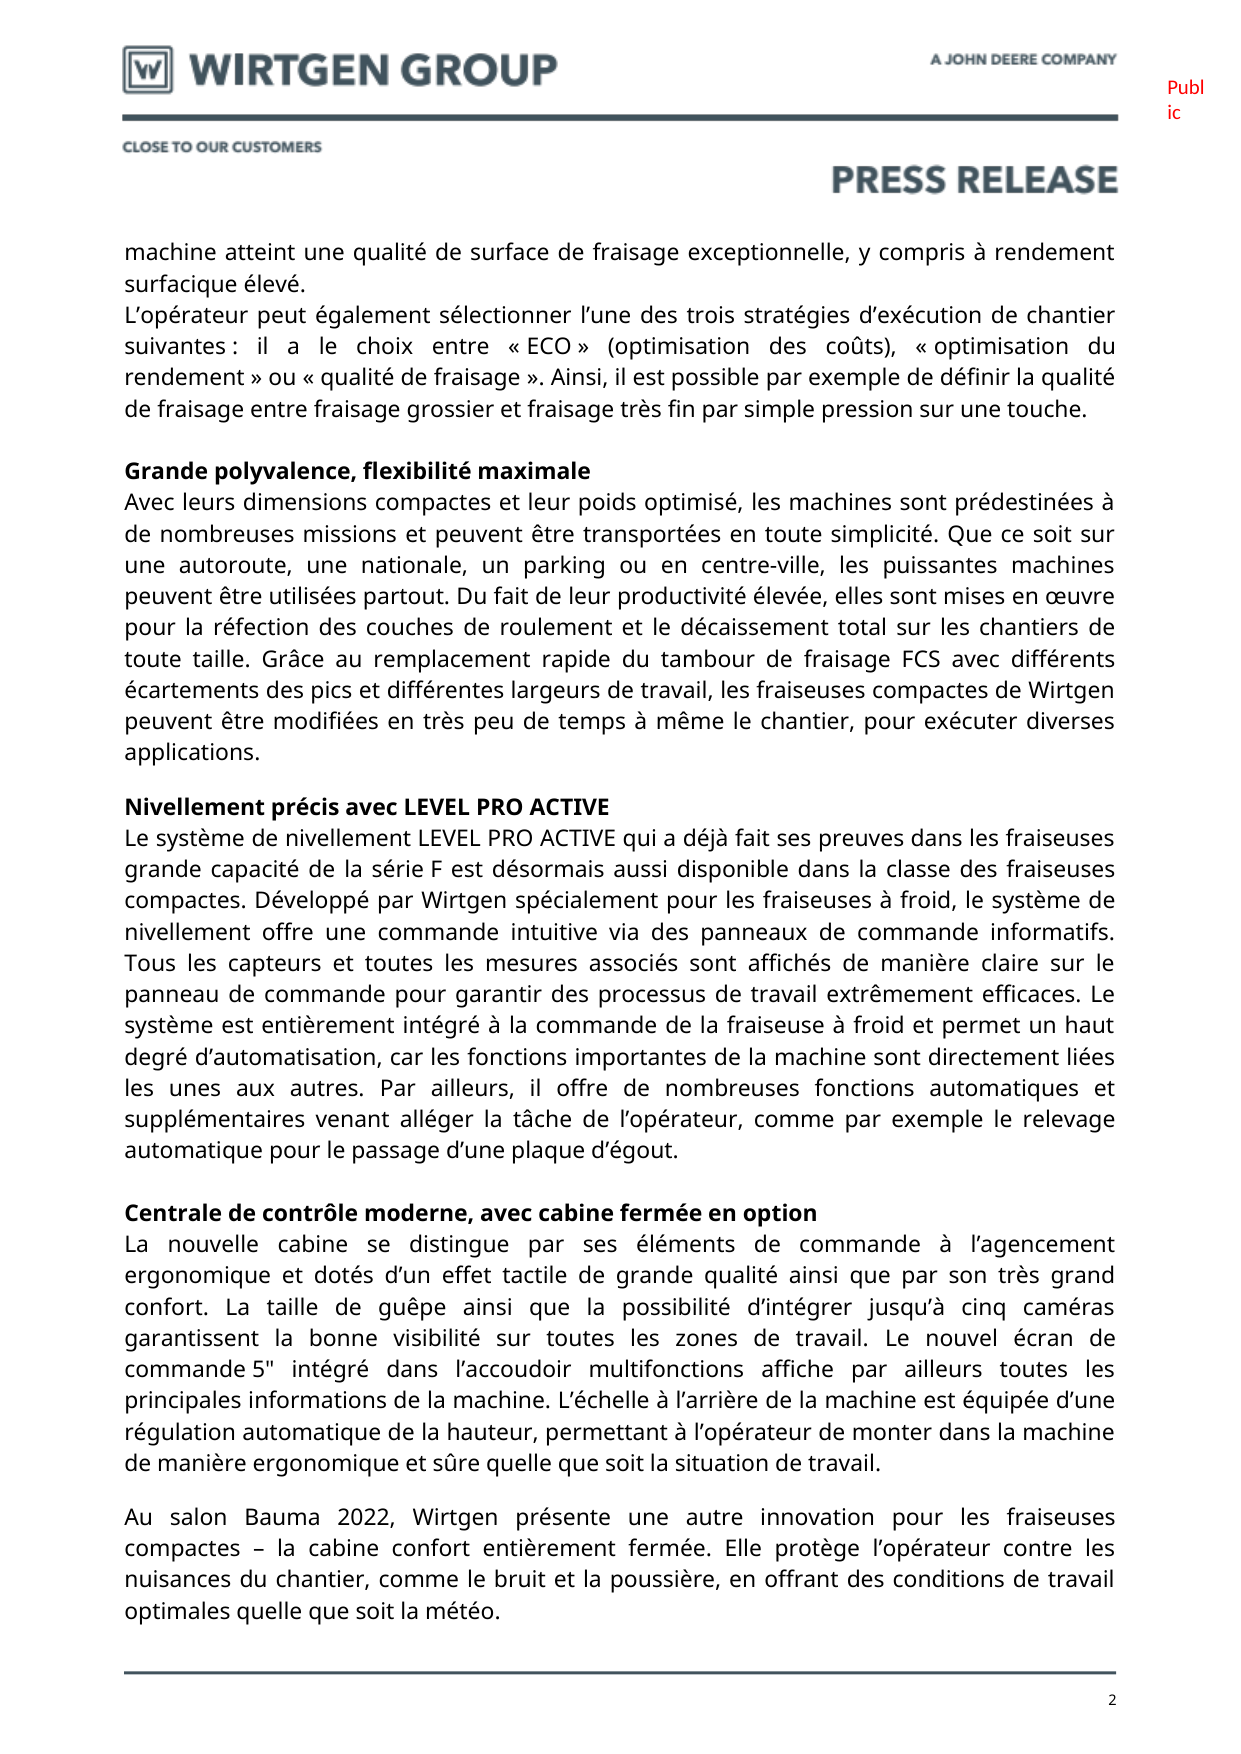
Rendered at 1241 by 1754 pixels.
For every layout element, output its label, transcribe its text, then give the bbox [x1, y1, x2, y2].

text Grande polyvalence, flexibilité maximale [124, 455, 1116, 486]
text Centrale de contrôle moderne, avec cabine fermée en option [124, 1197, 1116, 1228]
text Au salon Bauma 2022, Wirtgen présente une autre innovation pour les fraiseuses compactes – la cabine confort entièrement fermée. Elle protège l’opérateur contre les nuisances du chantier, comme le bruit et la poussière, en offrant des conditions de travail optimales quelle que soit la météo. [124, 1501, 1116, 1626]
text Le système de nivellement LEVEL PRO ACTIVE qui a déjà fait ses preuves dans les fraiseuses grande capacité de la série F est désormais aussi disponible dans la classe des fraiseuses compactes. Développé par Wirtgen spécialement pour les fraiseuses à froid, le système de nivellement offre une commande intuitive via des panneaux de commande informatifs. Tous les capteurs et toutes les mesures associés sont affichés de manière claire sur le panneau de commande pour garantir des processus de travail extrêmement efficaces. Le système est entièrement intégré à la commande de la fraiseuse à froid et permet un haut degré d’automatisation, car les fonctions importantes de la machine sont directement liées les unes aux autres. Par ailleurs, il offre de nombreuses fonctions automatiques et supplémentaires venant alléger la tâche de l’opérateur, comme par exemple le relevage automatique pour le passage d’une plaque d’égout. [124, 822, 1116, 1165]
text La nouvelle cabine se distingue par ses éléments de commande à l’agencement ergonomique et dotés d’un effet tactile de grande qualité ainsi que par son très grand confort. La taille de guêpe ainsi que la possibilité d’intégrer jusqu’à cinq caméras garantissent la bonne visibilité sur toutes les zones de travail. Le nouvel écran de commande 5" intégré dans l’accoudoir multifonctions affiche par ailleurs toutes les principales informations de la machine. L’échelle à l’arrière de la machine est équipée d’une régulation automatique de la hauteur, permettant à l’opérateur de monter dans la machine de manière ergonomique et sûre quelle que soit la situation de travail. [124, 1228, 1116, 1478]
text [124, 236, 1116, 299]
text Avec leurs dimensions compactes et leur poids optimisé, les machines sont prédestinées à de nombreuses missions et peuvent être transportées en toute simplicité. Que ce soit sur une autoroute, une nationale, un parking ou en centre-ville, les puissantes machines peuvent être utilisées partout. Du fait de leur productivité élevée, elles sont mises en œuvre pour la réfection des couches de roulement et le décaissement total sur les chantiers de toute taille. Grâce au remplacement rapide du tambour de fraisage FCS avec différents écartements des pics et différentes largeurs de travail, les fraiseuses compactes de Wirtgen peuvent être modifiées en très peu de temps à même le chantier, pour exécuter diverses applications. [124, 486, 1116, 767]
text L’opérateur peut également sélectionner l’une des trois stratégies d’exécution de chantier suivantes : il a le choix entre « ECO » (optimisation des coûts), « optimisation du rendement » ou « qualité de fraisage ». Ainsi, il est possible par exemple de définir la qualité de fraisage entre fraisage grossier et fraisage très fin par simple pression sur une touche. [124, 299, 1116, 424]
text Nivellement précis avec LEVEL PRO ACTIVE [124, 790, 1116, 822]
